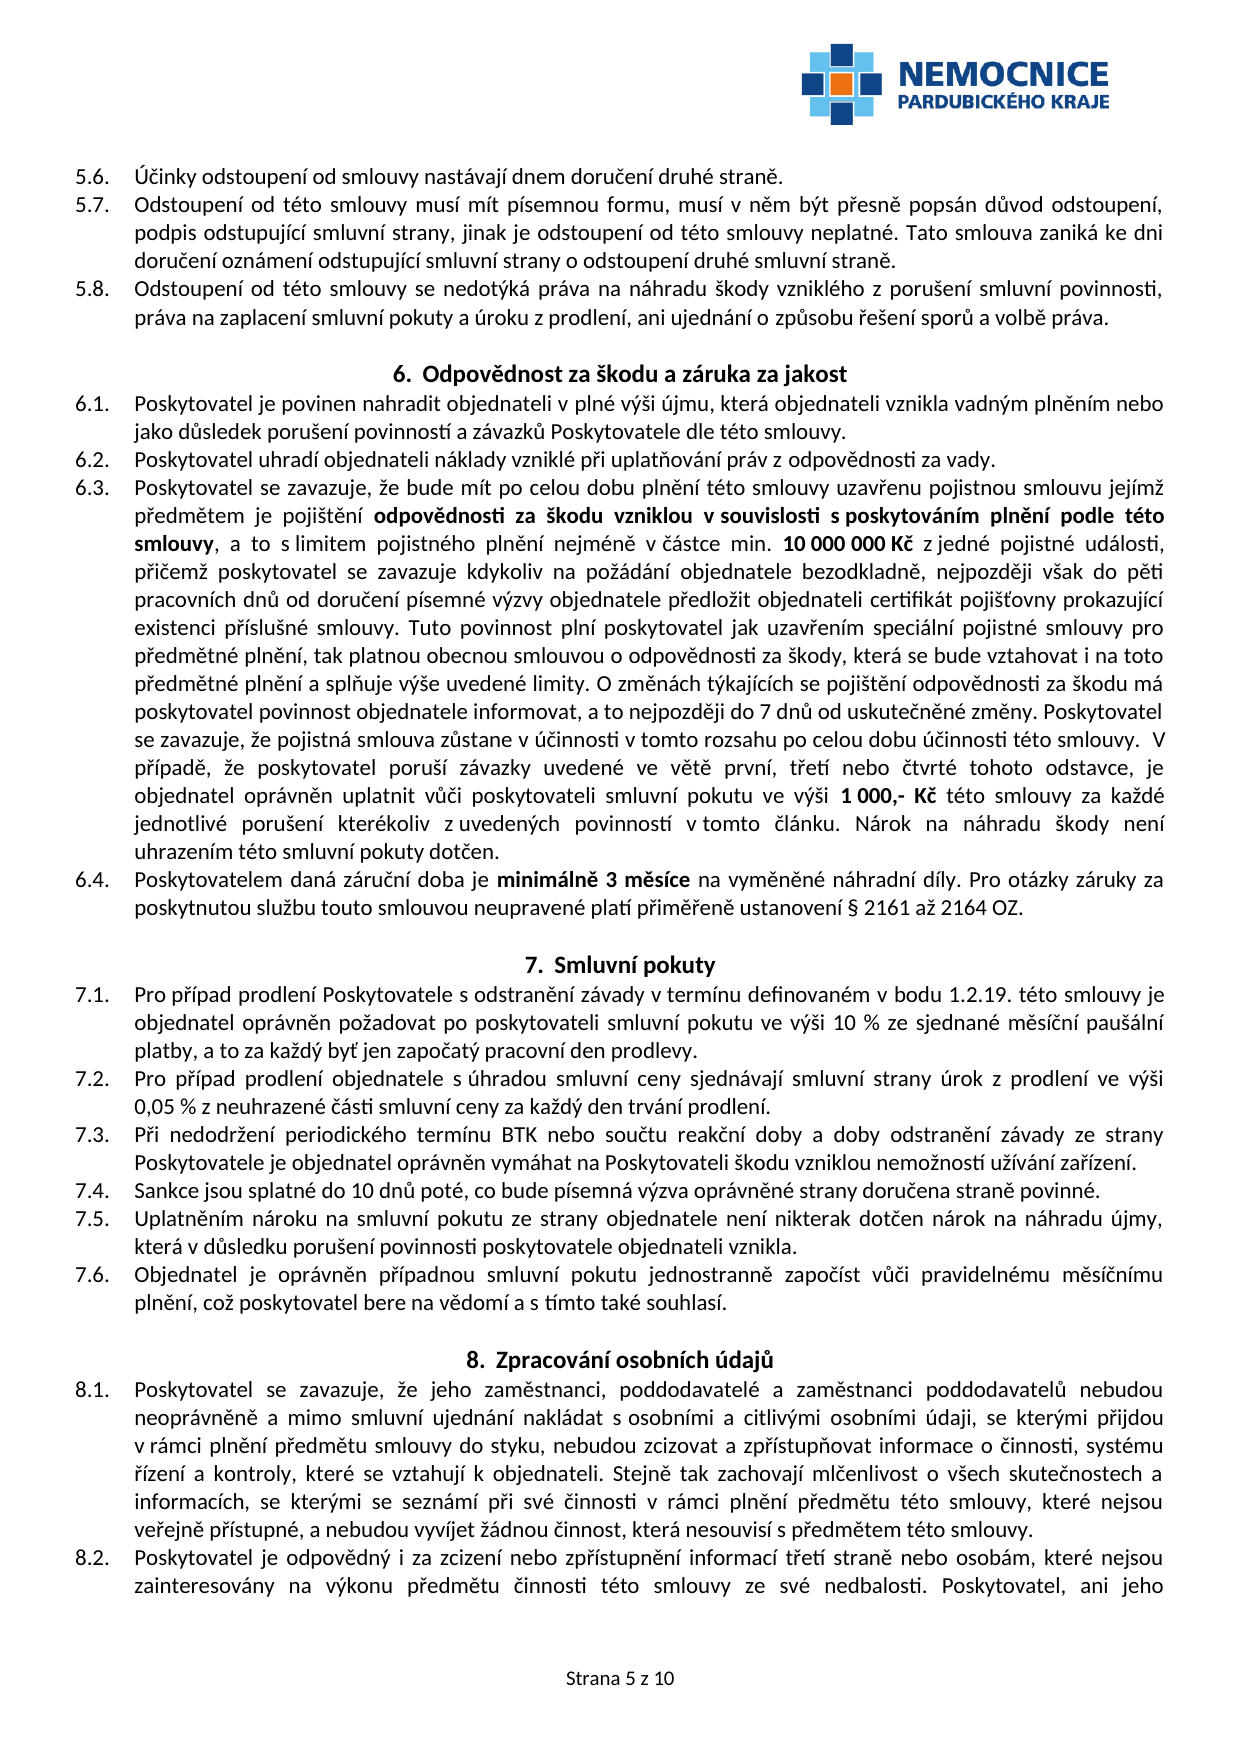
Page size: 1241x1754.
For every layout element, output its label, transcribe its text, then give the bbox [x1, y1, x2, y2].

list Odstoupení od této smlouvy musí mít písemnou formu, musí v něm být přesně popsán důvod odstoupení, podpis odstupující smluvní strany, jinak je odstoupení od této smlouvy neplatné. Tato smlouva zaniká ke dni doručení oznámení odstupující smluvní strany o odstoupení druhé smluvní straně. [75, 191, 1165, 274]
list Uplatněním nároku na smluvní pokutu ze strany objednatele není nikterak dotčen nárok na náhradu újmy, která v důsledku porušení povinnosti poskytovatele objednateli vznikla. [75, 1204, 1165, 1260]
list Poskytovatelem daná záruční doba je minimálně 3 měsíce na vyměněné náhradní díly. Pro otázky záruky za poskytnutou službu touto smlouvou neupravené platí přiměřeně ustanovení § 2161 až 2164 OZ. [75, 866, 1165, 922]
list Zpracování osobních údajů [75, 1344, 1165, 1375]
list Účinky odstoupení od smlouvy nastávají dnem doručení druhé straně. [75, 162, 1165, 191]
list Objednatel je oprávněn případnou smluvní pokutu jednostranně započíst vůči pravidelnému měsíčnímu plnění, což poskytovatel bere na vědomí a s tímto také souhlasí. [75, 1260, 1165, 1316]
picture [800, 42, 1109, 126]
list Při nedodržení periodického termínu BTK nebo součtu reakční doby a doby odstranění závady ze strany Poskytovatele je objednatel oprávněn vymáhat na Poskytovateli škodu vzniklou nemožností užívání zařízení. [75, 1120, 1165, 1176]
list Poskytovatel uhradí objednateli náklady vzniklé při uplatňování práv z odpovědnosti za vady. [75, 445, 1165, 473]
list Poskytovatel se zavazuje, že bude mít po celou dobu plnění této smlouvy uzavřenu pojistnou smlouvu jejímž předmětem je pojištění odpovědnosti za škodu vzniklou v souvislosti s poskytováním plnění podle této smlouvy, a to s limitem pojistného plnění nejméně v částce min. 10 000 000 Kč z jedné pojistné události, přičemž poskytovatel se zavazuje kdykoliv na požádání objednatele bezodkladně, nejpozději však do pěti pracovních dnů od doručení písemné výzvy objednatele předložit objednateli certifikát pojišťovny prokazující existenci příslušné smlouvy. Tuto povinnost plní poskytovatel jak uzavřením speciální pojistné smlouvy pro předmětné plnění, tak platnou obecnou smlouvou o odpovědnosti za škody, která se bude vztahovat i na toto předmětné plnění a splňuje výše uvedené limity. O změnách týkajících se pojištění odpovědnosti za škodu má poskytovatel povinnost objednatele informovat, a to nejpozději do 7 dnů od uskutečněné změny. Poskytovatel se zavazuje, že pojistná smlouva zůstane v účinnosti v tomto rozsahu po celou dobu účinnosti této smlouvy. V případě, že poskytovatel poruší závazky uvedené ve větě první, třetí nebo čtvrté tohoto odstavce, je objednatel oprávněn uplatnit vůči poskytovateli smluvní pokutu ve výši 1 000,- Kč této smlouvy za každé jednotlivé porušení kterékoliv z uvedených povinností v tomto článku. Nárok na náhradu škody není uhrazením této smluvní pokuty dotčen. [75, 473, 1165, 866]
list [75, 1543, 1165, 1599]
list Poskytovatel se zavazuje, že jeho zaměstnanci, poddodavatelé a zaměstnanci poddodavatelů nebudou neoprávněně a mimo smluvní ujednání nakládat s osobními a citlivými osobními údaji, se kterými přijdou v rámci plnění předmětu smlouvy do styku, nebudou zcizovat a zpřístupňovat informace o činnosti, systému řízení a kontroly, které se vztahují k objednateli. Stejně tak zachovají mlčenlivost o všech skutečnostech a informacích, se kterými se seznámí při své činnosti v rámci plnění předmětu této smlouvy, které nejsou veřejně přístupné, a nebudou vyvíjet žádnou činnost, která nesouvisí s předmětem této smlouvy. [75, 1375, 1165, 1543]
list Pro případ prodlení Poskytovatele s odstranění závady v termínu definovaném v bodu 1.2.19. této smlouvy je objednatel oprávněn požadovat po poskytovateli smluvní pokutu ve výši 10 % ze sjednané měsíční paušální platby, a to za každý byť jen započatý pracovní den prodlevy. [75, 980, 1165, 1064]
list Poskytovatel je povinen nahradit objednateli v plné výši újmu, která objednateli vznikla vadným plněním nebo jako důsledek porušení povinností a závazků Poskytovatele dle této smlouvy. [75, 389, 1165, 445]
list Sankce jsou splatné do 10 dnů poté, co bude písemná výzva oprávněné strany doručena straně povinné. [75, 1176, 1165, 1204]
list Pro případ prodlení objednatele s úhradou smluvní ceny sjednávají smluvní strany úrok z prodlení ve výši 0,05 % z neuhrazené části smluvní ceny za každý den trvání prodlení. [75, 1064, 1165, 1120]
list Smluvní pokuty [75, 949, 1165, 980]
list Odstoupení od této smlouvy se nedotýká práva na náhradu škody vzniklého z porušení smluvní povinnosti, práva na zaplacení smluvní pokuty a úroku z prodlení, ani ujednání o způsobu řešení sporů a volbě práva. [75, 274, 1165, 331]
list Odpovědnost za škodu a záruka za jakost [75, 359, 1165, 389]
